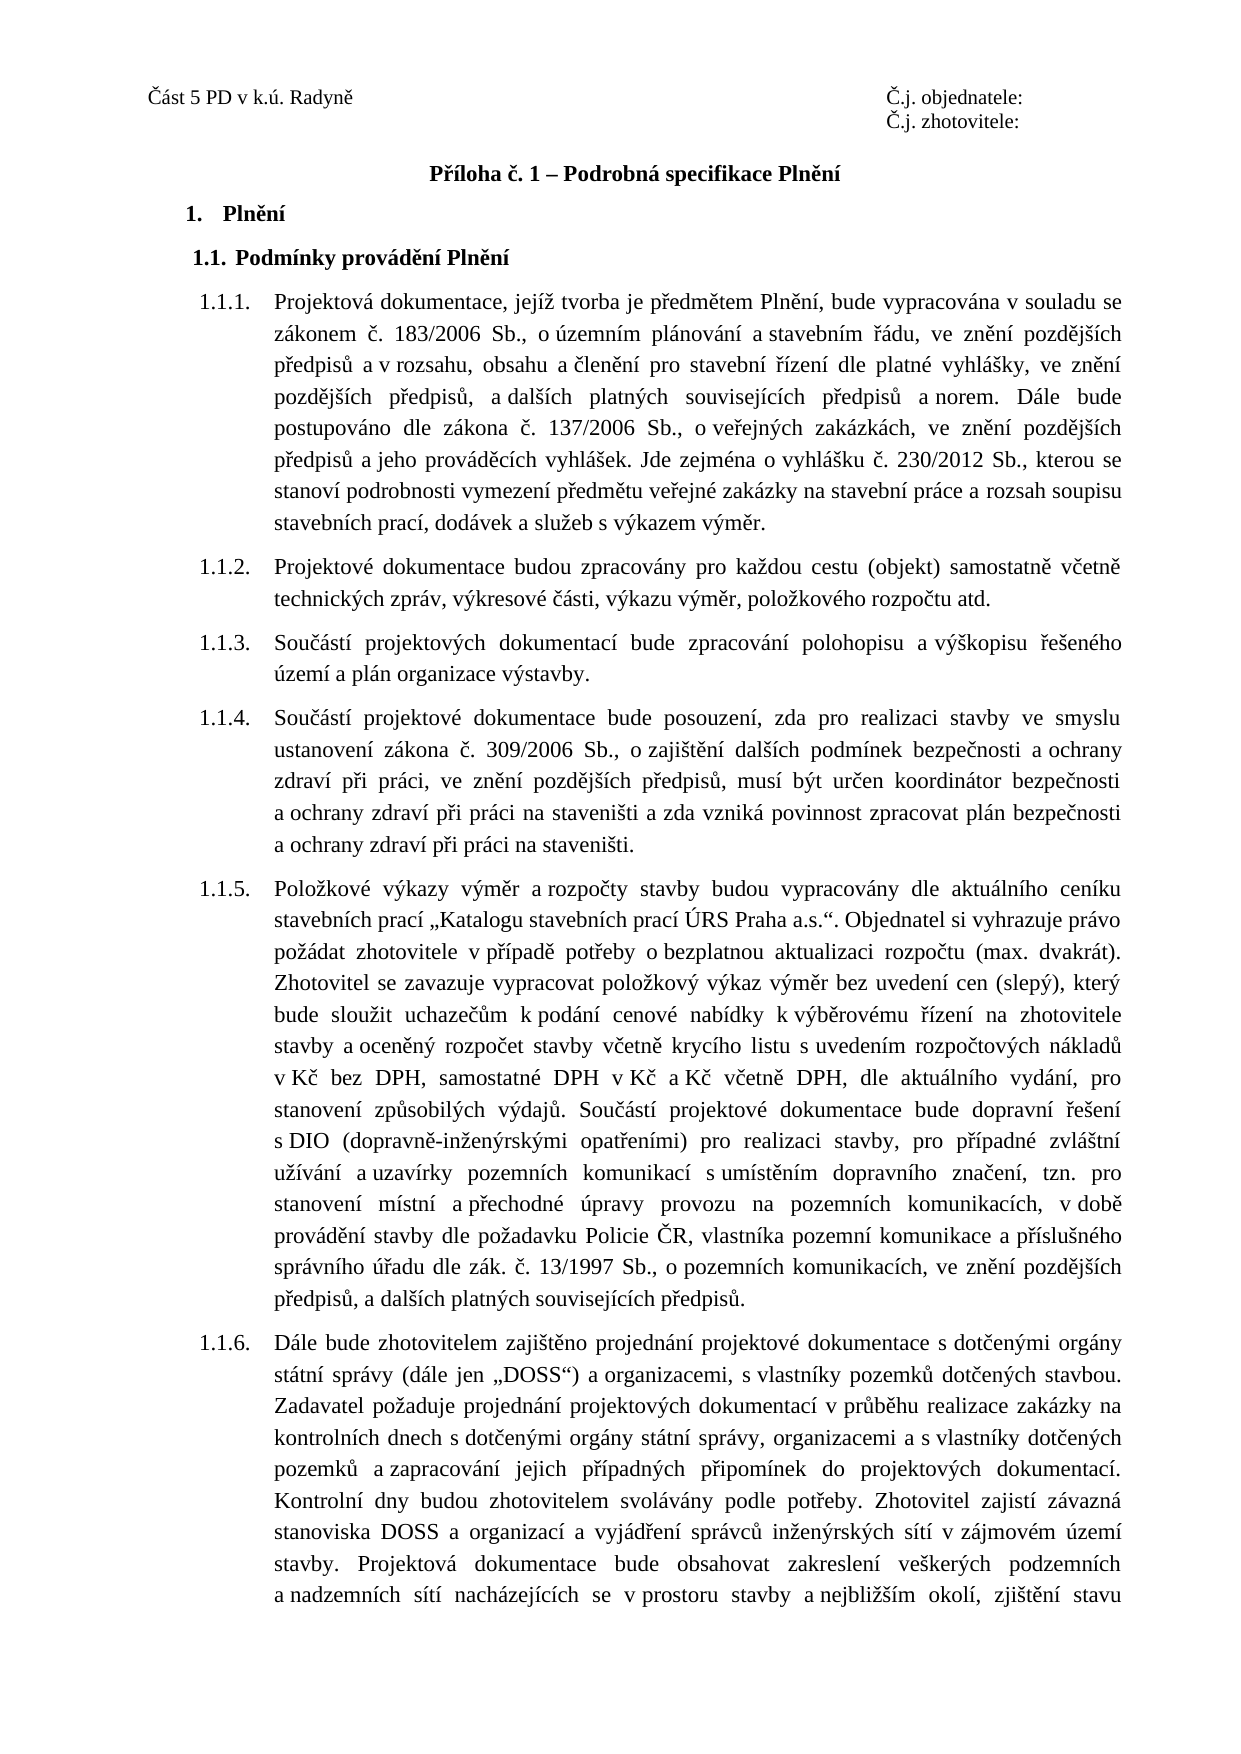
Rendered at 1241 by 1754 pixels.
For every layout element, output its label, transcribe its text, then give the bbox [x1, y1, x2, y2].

list Položkové výkazy výměr a rozpočty stavby budou vypracovány dle aktuálního ceníku stavebních prací „Katalogu stavebních prací ÚRS Praha a.s.“. Objednatel si vyhrazuje právo požádat zhotovitele v případě potřeby o bezplatnou aktualizaci rozpočtu (max. dvakrát). Zhotovitel se zavazuje vypracovat položkový výkaz výměr bez uvedení cen (slepý), který bude sloužit uchazečům k podání cenové nabídky k výběrovému řízení na zhotovitele stavby a oceněný rozpočet stavby včetně krycího listu s uvedením rozpočtových nákladů v Kč bez DPH, samostatné DPH v Kč a Kč včetně DPH, dle aktuálního vydání, pro stanovení způsobilých výdajů. Součástí projektové dokumentace bude dopravní řešení s DIO (dopravně-inženýrskými opatřeními) pro realizaci stavby, pro případné zvláštní užívání a uzavírky pozemních komunikací s umístěním dopravního značení, tzn. pro stanovení místní a přechodné úpravy provozu na pozemních komunikacích, v době provádění stavby dle požadavku Policie ČR, vlastníka pozemní komunikace a příslušného správního úřadu dle zák. č. 13/1997 Sb., o pozemních komunikacích, ve znění pozdějších předpisů, a dalších platných souvisejících předpisů. [199, 875, 1122, 1311]
list Podmínky provádění Plnění [192, 244, 1122, 270]
subtitle Příloha č. 1 – Podrobná specifikace Plnění [148, 158, 1122, 187]
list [199, 1329, 1122, 1608]
list Projektové dokumentace budou zpracovány pro každou cestu (objekt) samostatně včetně technických zpráv, výkresové části, výkazu výměr, položkového rozpočtu atd. [199, 553, 1122, 611]
list Plnění [185, 200, 1122, 226]
list Součástí projektových dokumentací bude zpracování polohopisu a výškopisu řešeného území a plán organizace výstavby. [199, 629, 1122, 687]
list Projektová dokumentace, jejíž tvorba je předmětem Plnění, bude vypracována v souladu se zákonem č. 183/2006 Sb., o územním plánování a stavebním řádu, ve znění pozdějších předpisů a v rozsahu, obsahu a členění pro stavební řízení dle platné vyhlášky, ve znění pozdějších předpisů, a dalších platných souvisejících předpisů a norem. Dále bude postupováno dle zákona č. 137/2006 Sb., o veřejných zakázkách, ve znění pozdějších předpisů a jeho prováděcích vyhlášek. Jde zejména o vyhlášku č. 230/2012 Sb., kterou se stanoví podrobnosti vymezení předmětu veřejné zakázky na stavební práce a rozsah soupisu stavebních prací, dodávek a služeb s výkazem výměr. [199, 288, 1122, 535]
list Součástí projektové dokumentace bude posouzení, zda pro realizaci stavby ve smyslu ustanovení zákona č. 309/2006 Sb., o zajištění dalších podmínek bezpečnosti a ochrany zdraví při práci, ve znění pozdějších předpisů, musí být určen koordinátor bezpečnosti a ochrany zdraví při práci na staveništi a zda vzniká povinnost zpracovat plán bezpečnosti a ochrany zdraví při práci na staveništi. [199, 704, 1122, 857]
